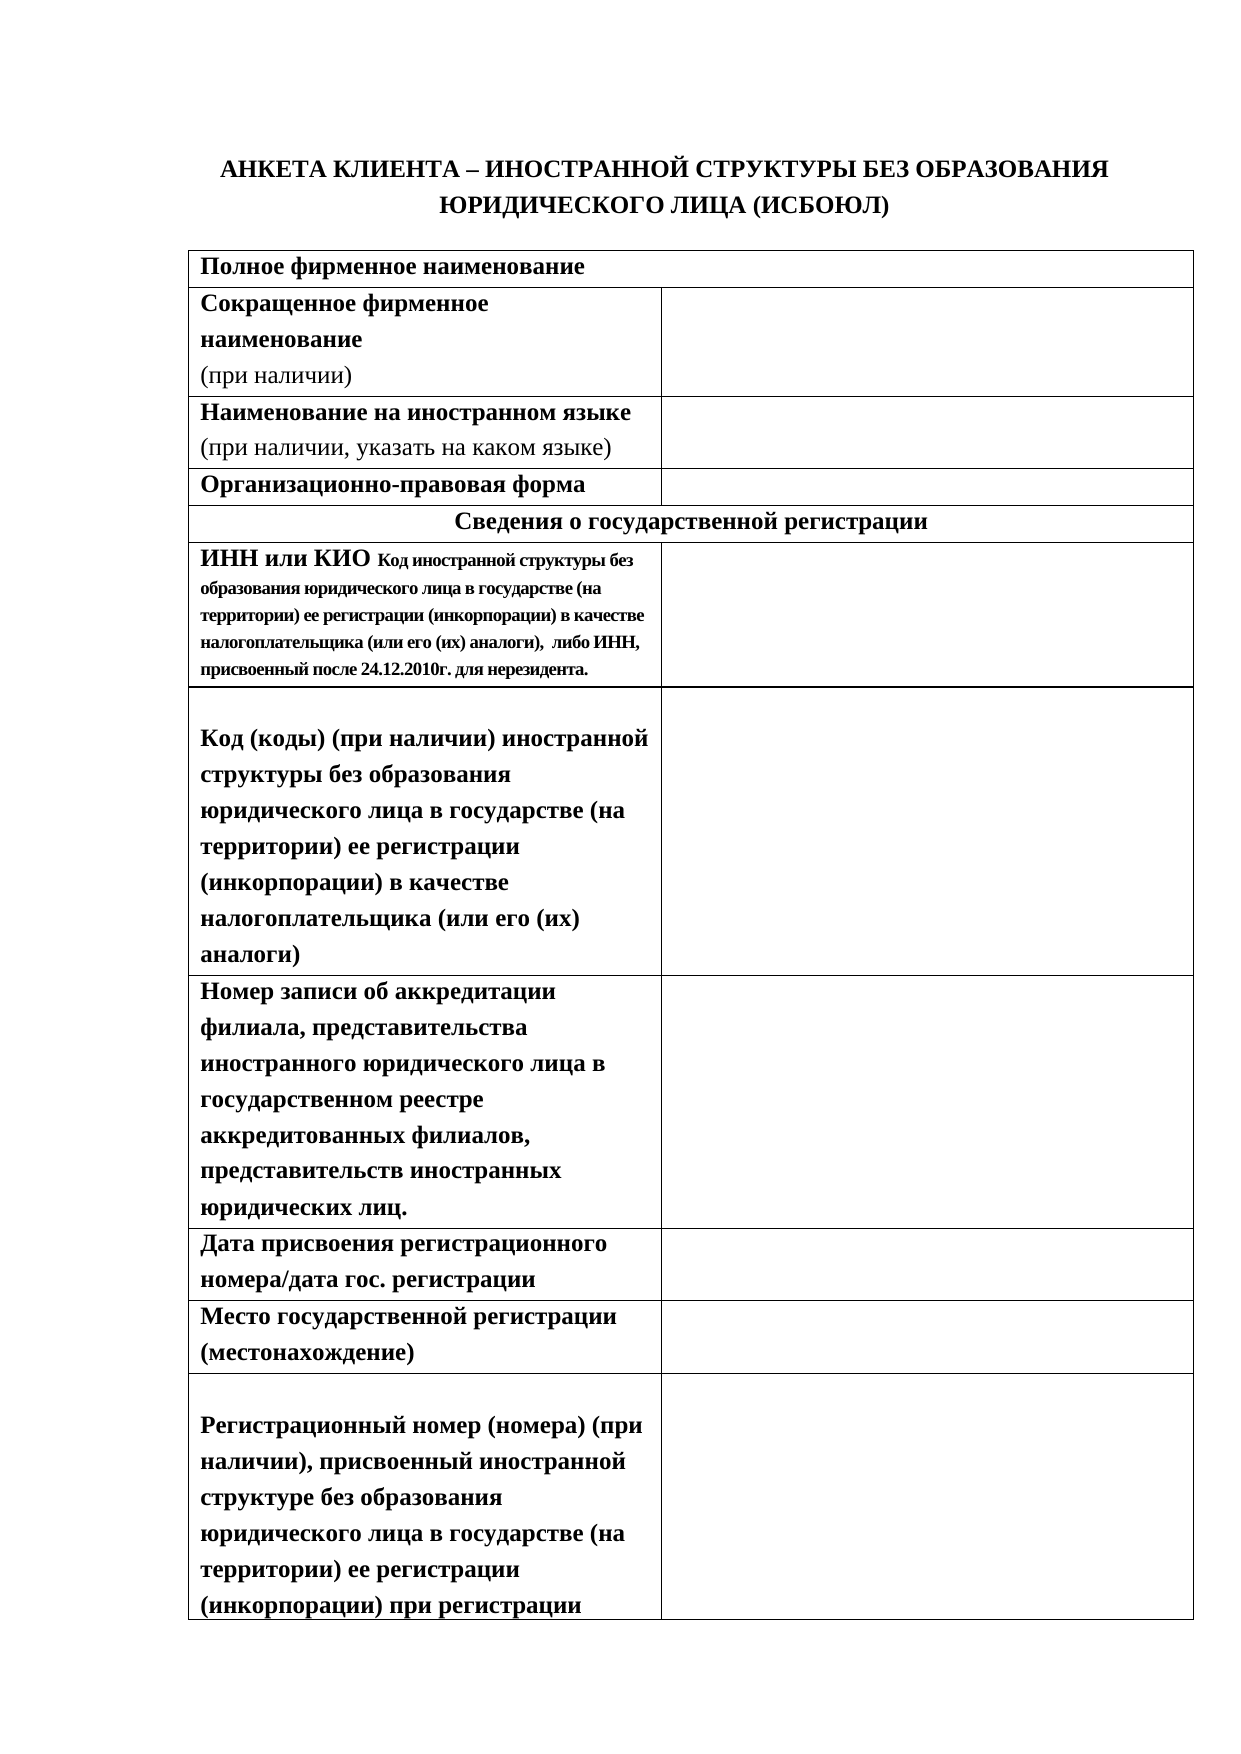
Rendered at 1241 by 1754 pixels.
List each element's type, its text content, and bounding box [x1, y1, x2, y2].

table_cell Место государственной регистрации (местонахождение) [189, 1301, 661, 1373]
table_cell [662, 469, 1193, 505]
table_cell Организационно-правовая форма [189, 469, 661, 505]
table_cell [662, 688, 1193, 975]
table_cell Код (коды) (при наличии) иностранной структуры без образования юридического лица в государстве (на территории) ее регистрации (инкорпорации) в качестве налогоплательщика (или его (их) аналоги) [189, 688, 661, 975]
table_cell [662, 288, 1193, 396]
table_cell Дата присвоения регистрационного номера/дата гос. регистрации [189, 1229, 661, 1300]
table_cell Наименование на иностранном языке (при наличии, указать на каком языке) [189, 397, 661, 468]
table_cell [662, 397, 1193, 468]
table_cell Сокращенное фирменное наименование (при наличии) [189, 288, 661, 396]
table_cell Сведения о государственной регистрации [189, 506, 1193, 542]
table_cell Номер записи об аккредитации филиала, представительства иностранного юридического лица в государственном реестре аккредитованных филиалов, представительств иностранных юридических лиц. [189, 976, 661, 1227]
table_cell [662, 1229, 1193, 1300]
table_cell [662, 1301, 1193, 1373]
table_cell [189, 1374, 661, 1618]
table_header Полное фирменное наименование [189, 251, 1193, 287]
table_cell [662, 976, 1193, 1227]
table_cell ИНН или КИО Код иностранной структуры без образования юридического лица в государстве (на территории) ее регистрации (инкорпорации) в качестве налогоплательщика (или его (их) аналоги), либо ИНН, присвоенный после 24.12.2010г. для нерезидента. [189, 543, 661, 686]
table_cell [662, 1374, 1193, 1618]
table_cell [662, 543, 1193, 686]
text АНКЕТА КЛИЕНТА – ИНОСТРАННОЙ СТРУКТУРЫ БЕЗ ОБРАЗОВАНИЯ ЮРИДИЧЕСКОГО ЛИЦА (ИСБОЮЛ) [177, 154, 1152, 219]
